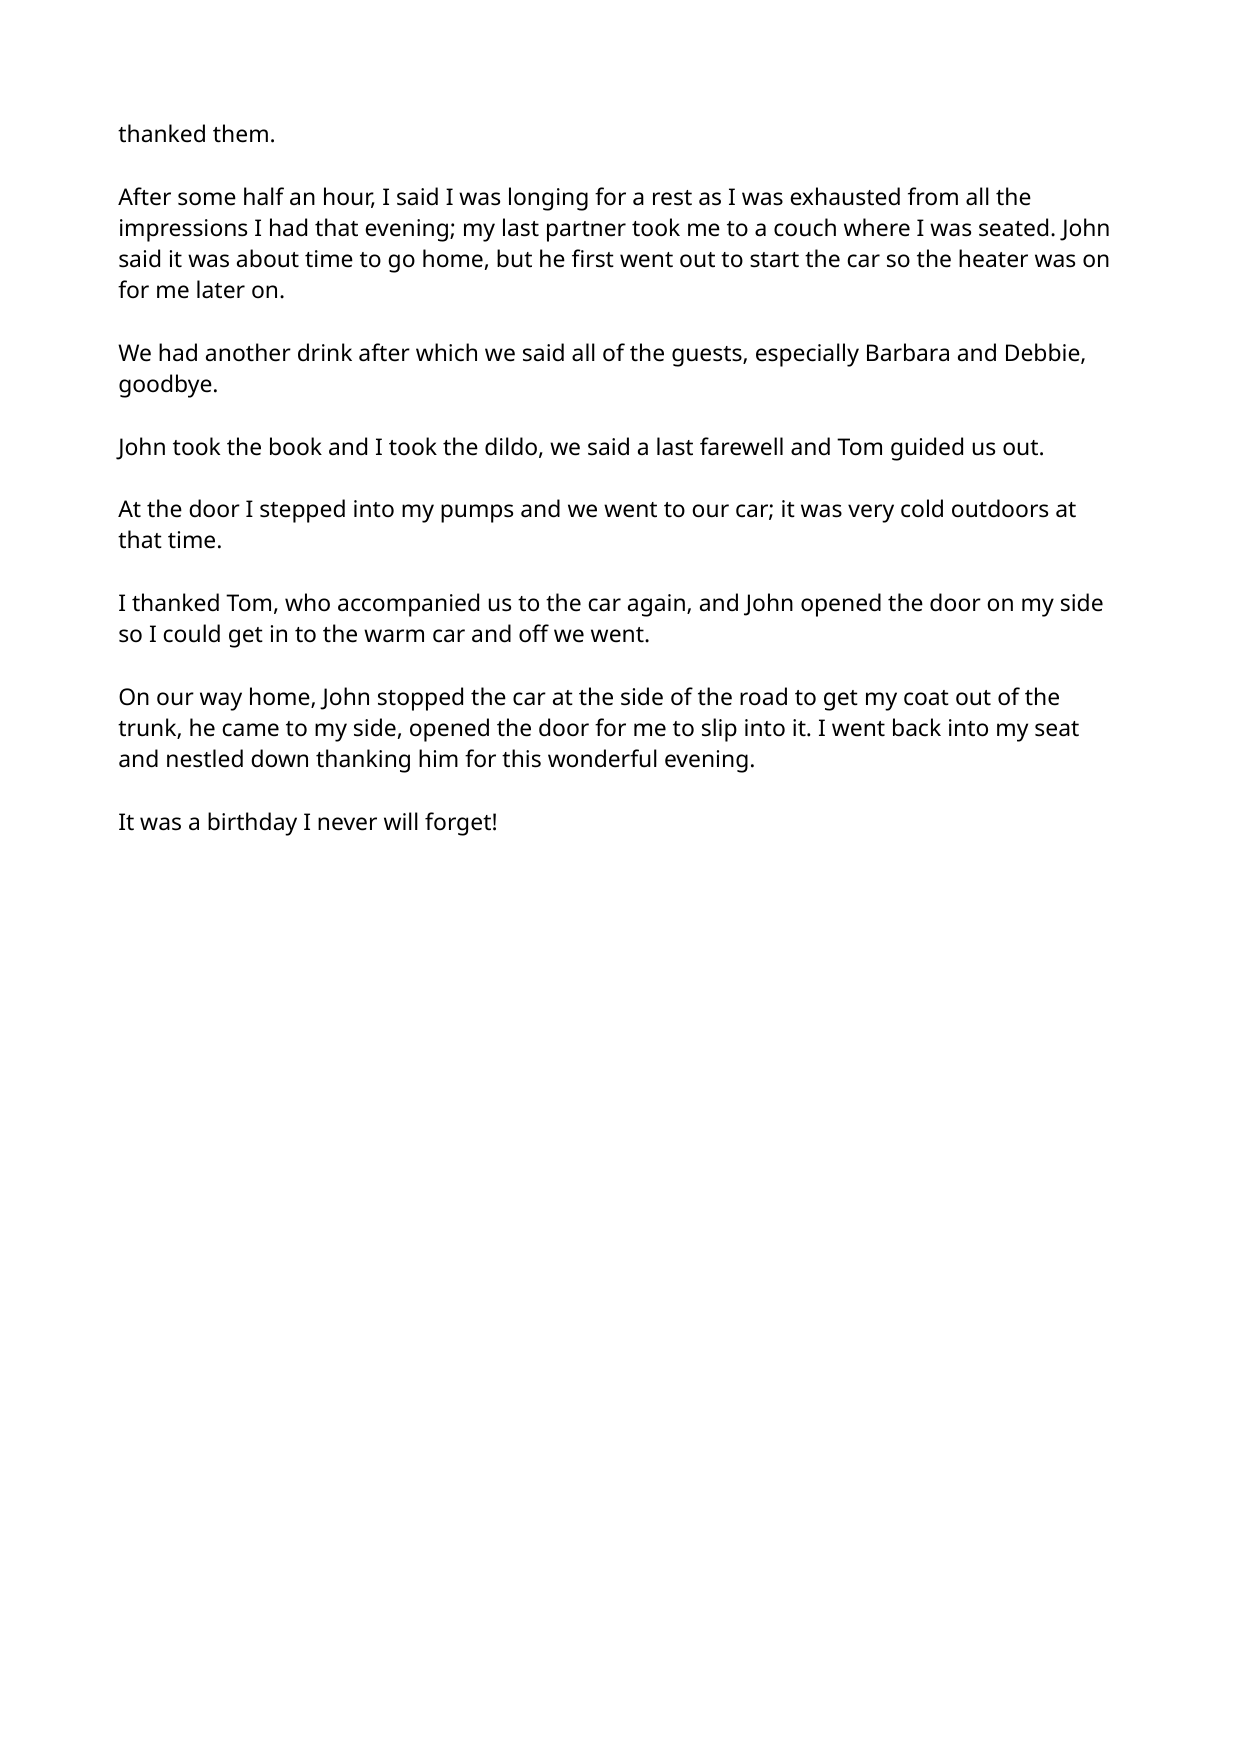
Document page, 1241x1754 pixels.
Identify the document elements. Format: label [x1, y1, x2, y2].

text [118, 118, 1122, 837]
